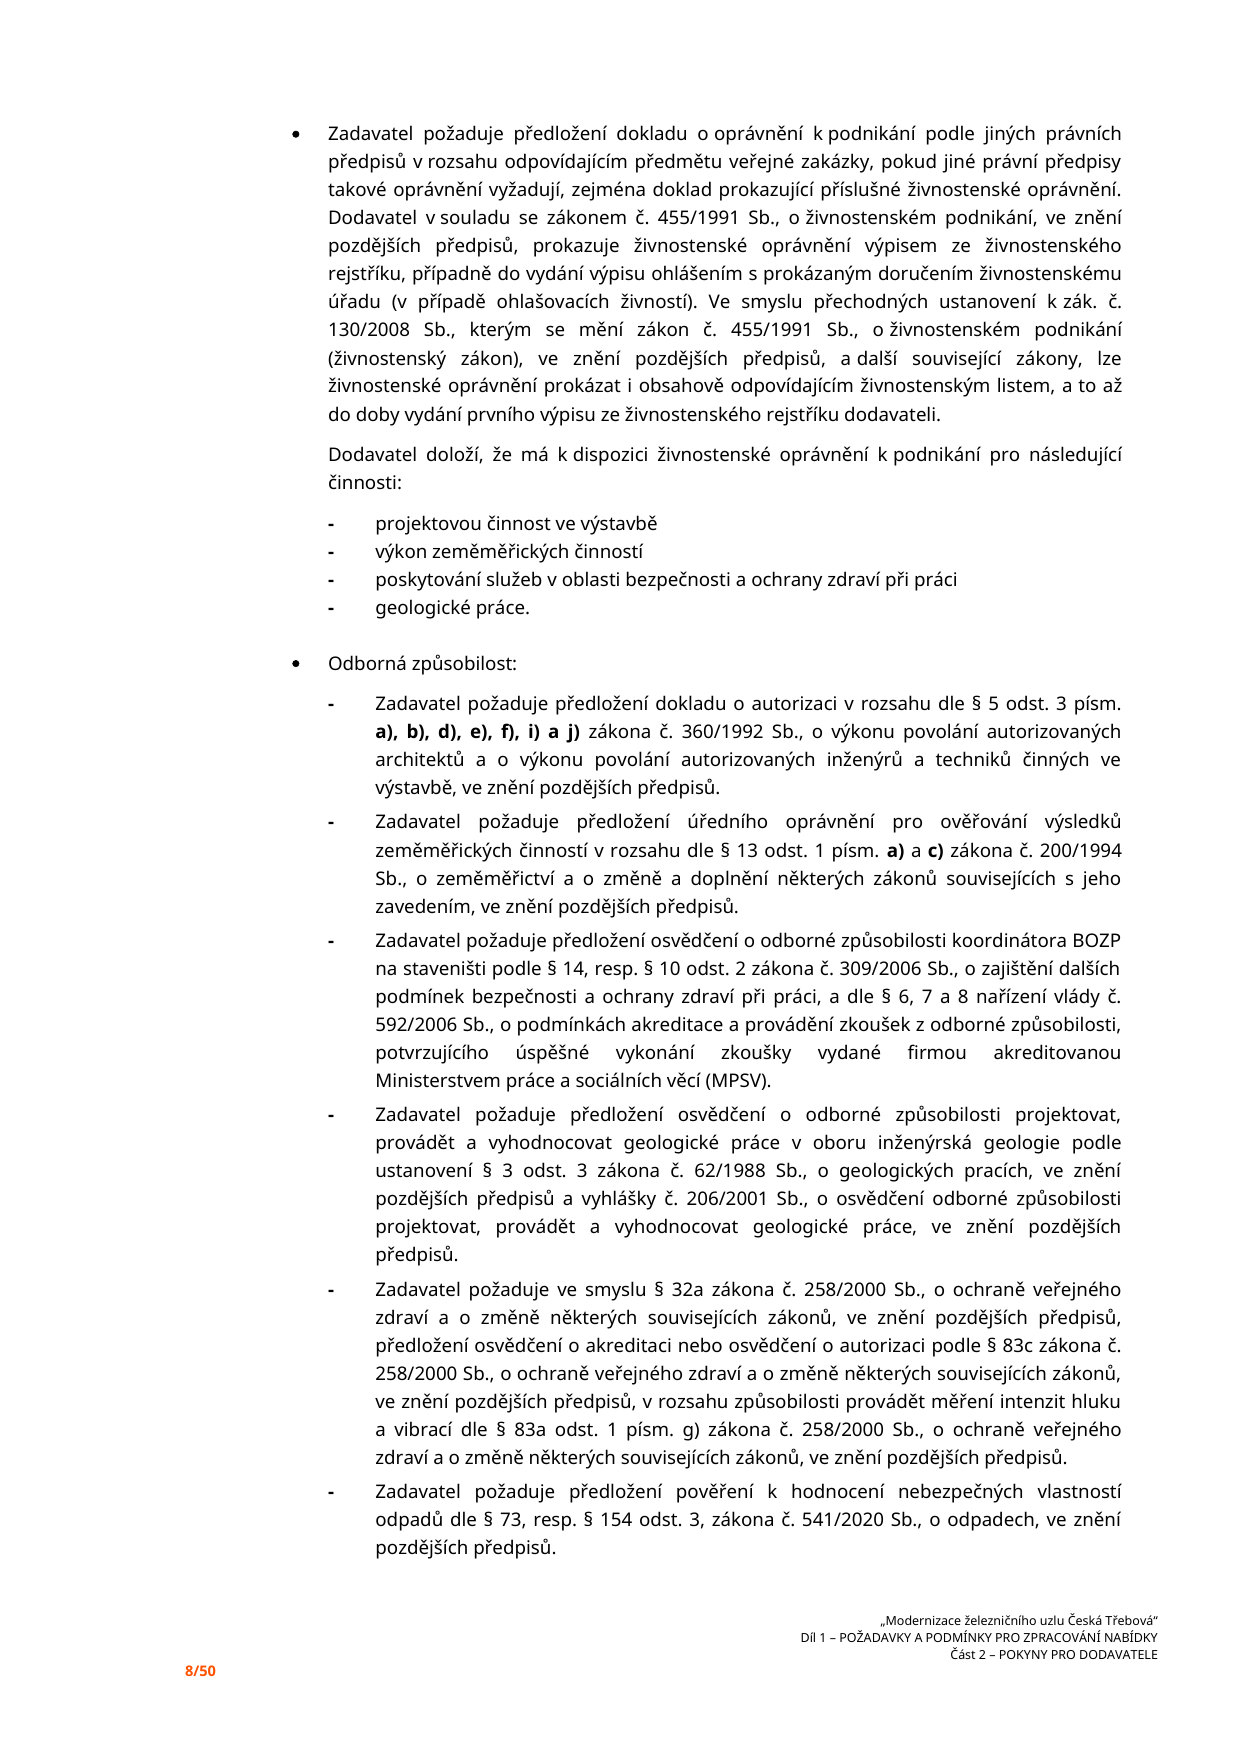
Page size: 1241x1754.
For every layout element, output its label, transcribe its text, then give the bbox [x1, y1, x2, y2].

text Zadavatel požaduje předložení úředního oprávnění pro ověřování výsledků zeměměřických činností v rozsahu dle § 13 odst. 1 písm. a) a c) zákona č. 200/1994 Sb., o zeměměřictví a o změně a doplnění některých zákonů souvisejících s jeho zavedením, ve znění pozdějších předpisů. [328, 809, 1122, 918]
text Zadavatel požaduje předložení osvědčení o odborné způsobilosti projektovat, provádět a vyhodnocovat geologické práce v oboru inženýrská geologie podle ustanovení § 3 odst. 3 zákona č. 62/1988 Sb., o geologických pracích, ve znění pozdějších předpisů a vyhlášky č. 206/2001 Sb., o osvědčení odborné způsobilosti projektovat, provádět a vyhodnocovat geologické práce, ve znění pozdějších předpisů. [328, 1102, 1122, 1267]
text Zadavatel požaduje předložení osvědčení o odborné způsobilosti koordinátora BOZP na staveništi podle § 14, resp. § 10 odst. 2 zákona č. 309/2006 Sb., o zajištění dalších podmínek bezpečnosti a ochrany zdraví při práci, a dle § 6, 7 a 8 nařízení vlády č. 592/2006 Sb., o podmínkách akreditace a provádění zkoušek z odborné způsobilosti, potvrzujícího úspěšné vykonání zkoušky vydané firmou akreditovanou Ministerstvem práce a sociálních věcí (MPSV). [328, 927, 1122, 1093]
text Zadavatel požaduje ve smyslu § 32a zákona č. 258/2000 Sb., o ochraně veřejného zdraví a o změně některých souvisejících zákonů, ve znění pozdějších předpisů, předložení osvědčení o akreditaci nebo osvědčení o autorizaci podle § 83c zákona č. 258/2000 Sb., o ochraně veřejného zdraví a o změně některých souvisejících zákonů, ve znění pozdějších předpisů, v rozsahu způsobilosti provádět měření intenzit hluku a vibrací dle § 83a odst. 1 písm. g) zákona č. 258/2000 Sb., o ochraně veřejného zdraví a o změně některých souvisejících zákonů, ve znění pozdějších předpisů. [328, 1276, 1122, 1469]
text projektovou činnost ve výstavbě [328, 510, 1122, 535]
text výkon zeměměřických činností [328, 538, 1122, 563]
text poskytování služeb v oblasti bezpečnosti a ochrany zdraví při práci [328, 566, 1122, 591]
text Zadavatel požaduje předložení dokladu o oprávnění k podnikání podle jiných právních předpisů v rozsahu odpovídajícím předmětu veřejné zakázky, pokud jiné právní předpisy takové oprávnění vyžadují, zejména doklad prokazující příslušné živnostenské oprávnění. Dodavatel v souladu se zákonem č. 455/1991 Sb., o živnostenském podnikání, ve znění pozdějších předpisů, prokazuje živnostenské oprávnění výpisem ze živnostenského rejstříku, případně do vydání výpisu ohlášením s prokázaným doručením živnostenskému úřadu (v případě ohlašovacích živností). Ve smyslu přechodných ustanovení k zák. č. 130/2008 Sb., kterým se mění zákon č. 455/1991 Sb., o živnostenském podnikání (živnostenský zákon), ve znění pozdějších předpisů, a další související zákony, lze živnostenské oprávnění prokázat i obsahově odpovídajícím živnostenským listem, a to až do doby vydání prvního výpisu ze živnostenského rejstříku dodavateli. [292, 121, 1122, 426]
text geologické práce. [328, 594, 1122, 619]
text Odborná způsobilost: [292, 650, 1122, 676]
text Zadavatel požaduje předložení pověření k hodnocení nebezpečných vlastností odpadů dle § 73, resp. § 154 odst. 3, zákona č. 541/2020 Sb., o odpadech, ve znění pozdějších předpisů. [328, 1478, 1122, 1560]
text Zadavatel požaduje předložení dokladu o autorizaci v rozsahu dle § 5 odst. 3 písm. a), b), d), e), f), i) a j) zákona č. 360/1992 Sb., o výkonu povolání autorizovaných architektů a o výkonu povolání autorizovaných inženýrů a techniků činných ve výstavbě, ve znění pozdějších předpisů. [328, 691, 1122, 800]
text Dodavatel doloží, že má k dispozici živnostenské oprávnění k podnikání pro následující činnosti: [328, 441, 1122, 495]
